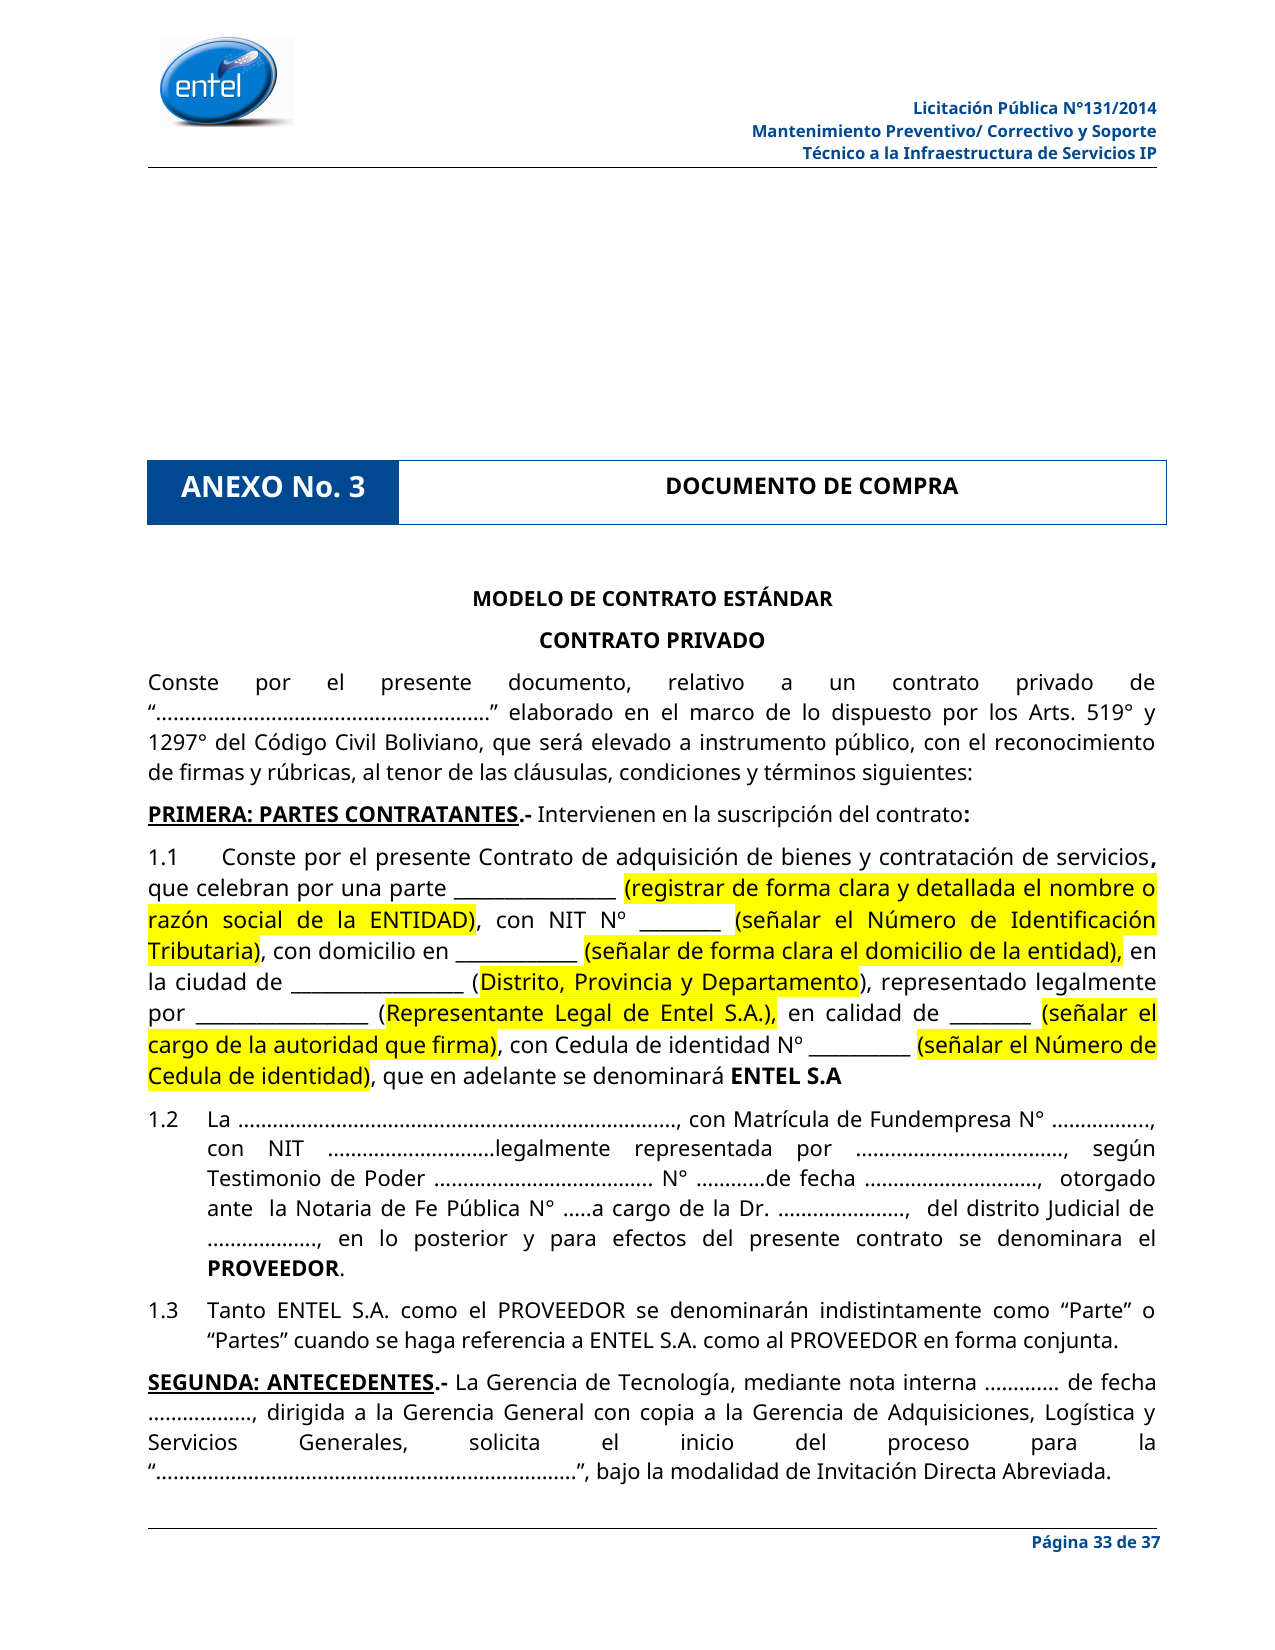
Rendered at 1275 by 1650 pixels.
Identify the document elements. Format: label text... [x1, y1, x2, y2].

text 1.3 Tanto ENTEL S.A. como el PROVEEDOR se denominarán indistintamente como “Parte” o “Partes” cuando se haga referencia a ENTEL S.A. como al PROVEEDOR en forma conjunta. [148, 1295, 1157, 1354]
text SEGUNDA: ANTECEDENTES.- La Gerencia de Tecnología, mediante nota interna …………. de fecha ………………, dirigida a la Gerencia General con copia a la Gerencia de Adquisiciones, Logística y Servicios Generales, solicita el inicio del proceso para la “……………………………………………………………….”, bajo la modalidad de Invitación Directa Abreviada. [148, 1367, 1157, 1486]
table_header DOCUMENTO DE COMPRA [399, 461, 1166, 524]
text 1.1 Conste por el presente Contrato de adquisición de bienes y contratación de servicios, que celebran por una parte ________________ (registrar de forma clara y detallada el nombre o razón social de la ENTIDAD), con NIT Nº ________ (señalar el Número de Identificación Tributaria), con domicilio en ____________ (señalar de forma clara el domicilio de la entidad), en la ciudad de _________________ (Distrito, Provincia y Departamento), representado legalmente por _________________ (Representante Legal de Entel S.A.), en calidad de ________ (señalar el cargo de la autoridad que firma), con Cedula de identidad Nº __________ (señalar el Número de Cedula de identidad), que en adelante se denominará ENTEL S.A [148, 841, 1157, 1091]
table_header ANEXO No. 3 [148, 461, 398, 524]
text 1.2 La …………………………………………………………………., con Matrícula de Fundempresa N° …………….., con NIT ………………………..legalmente representada por ………………………………, según Testimonio de Poder ……………………………….. N° …………de fecha …………………………, otorgado ante la Notaria de Fe Pública N° …..a cargo de la Dr. …………………., del distrito Judicial de ………………., en lo posterior y para efectos del presente contrato se denominara el PROVEEDOR. [148, 1104, 1157, 1282]
text PRIMERA: PARTES CONTRATANTES.- Intervienen en la suscripción del contrato: [148, 799, 1157, 829]
text CONTRATO PRIVADO [148, 625, 1157, 655]
text Conste por el presente documento, relativo a un contrato privado de “………………………………………………….” elaborado en el marco de lo dispuesto por los Arts. 519° y 1297° del Código Civil Boliviano, que será elevado a instrumento público, con el reconocimiento de firmas y rúbricas, al tenor de las cláusulas, condiciones y términos siguientes: [148, 667, 1157, 786]
picture [159, 36, 295, 127]
text MODELO DE CONTRATO ESTÁNDAR [148, 584, 1157, 612]
